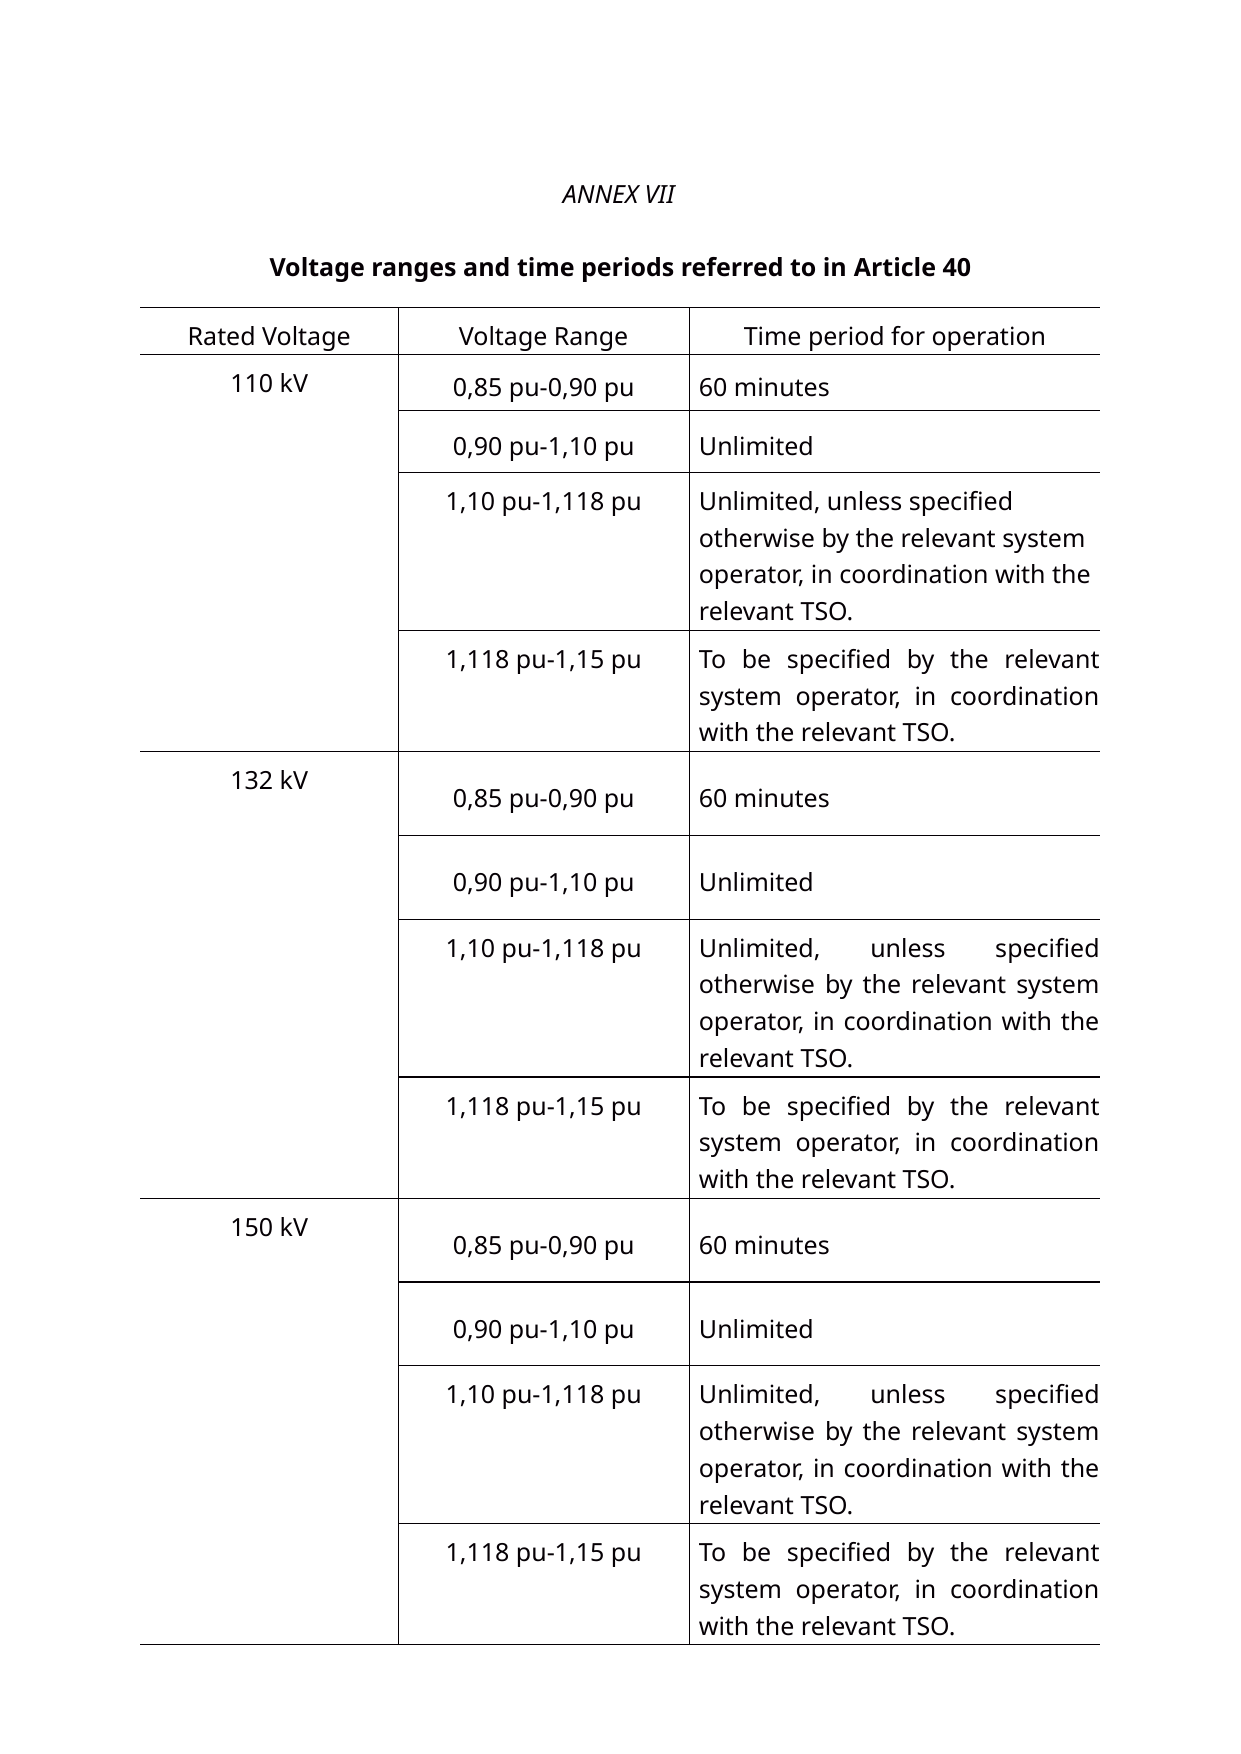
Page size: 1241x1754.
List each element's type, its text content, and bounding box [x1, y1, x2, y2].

table_cell 1,118 pu-1,15 pu [399, 1078, 689, 1198]
table_header Voltage Range [399, 308, 689, 354]
table_cell Unlimited [690, 1283, 1100, 1365]
table_cell Unlimited, unless specified otherwise by the relevant system operator, in coordination with the relevant TSO. [690, 920, 1100, 1076]
table_cell 60 minutes [690, 752, 1100, 835]
table_cell 60 minutes [690, 1199, 1100, 1281]
table_cell 1,10 pu-1,118 pu [399, 473, 689, 630]
table_cell 1,10 pu-1,118 pu [399, 920, 689, 1076]
table_cell 0,85 pu-0,90 pu [399, 1199, 689, 1281]
table_cell Unlimited, unless specified otherwise by the relevant system operator, in coordination with the relevant TSO. [690, 473, 1100, 630]
table_cell 0,85 pu-0,90 pu [399, 355, 689, 410]
table_cell To be specified by the relevant system operator, in coordination with the relevant TSO. [690, 631, 1100, 751]
subtitle ANNEX VII [140, 176, 1100, 210]
table_cell 110 kV [140, 355, 398, 751]
table_cell 150 kV [140, 1199, 398, 1644]
table_cell 0,90 pu-1,10 pu [399, 411, 689, 472]
table_cell 0,90 pu-1,10 pu [399, 836, 689, 918]
table_cell 0,90 pu-1,10 pu [399, 1283, 689, 1365]
table_header Time period for operation [690, 308, 1100, 354]
table_cell Unlimited [690, 411, 1100, 472]
table_cell To be specified by the relevant system operator, in coordination with the relevant TSO. [690, 1078, 1100, 1198]
table_cell Unlimited [690, 836, 1100, 918]
table_cell 0,85 pu-0,90 pu [399, 752, 689, 835]
table_header Rated Voltage [140, 308, 398, 354]
table_cell 1,10 pu-1,118 pu [399, 1366, 689, 1523]
table_cell 1,118 pu-1,15 pu [399, 631, 689, 751]
table_cell To be specified by the relevant system operator, in coordination with the relevant TSO. [690, 1524, 1100, 1644]
table_cell 1,118 pu-1,15 pu [399, 1524, 689, 1644]
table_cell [690, 1366, 1100, 1523]
table_cell 60 minutes [690, 355, 1100, 410]
text Voltage ranges and time periods referred to in Article 40 [140, 251, 1100, 283]
table_cell 132 kV [140, 752, 398, 1198]
